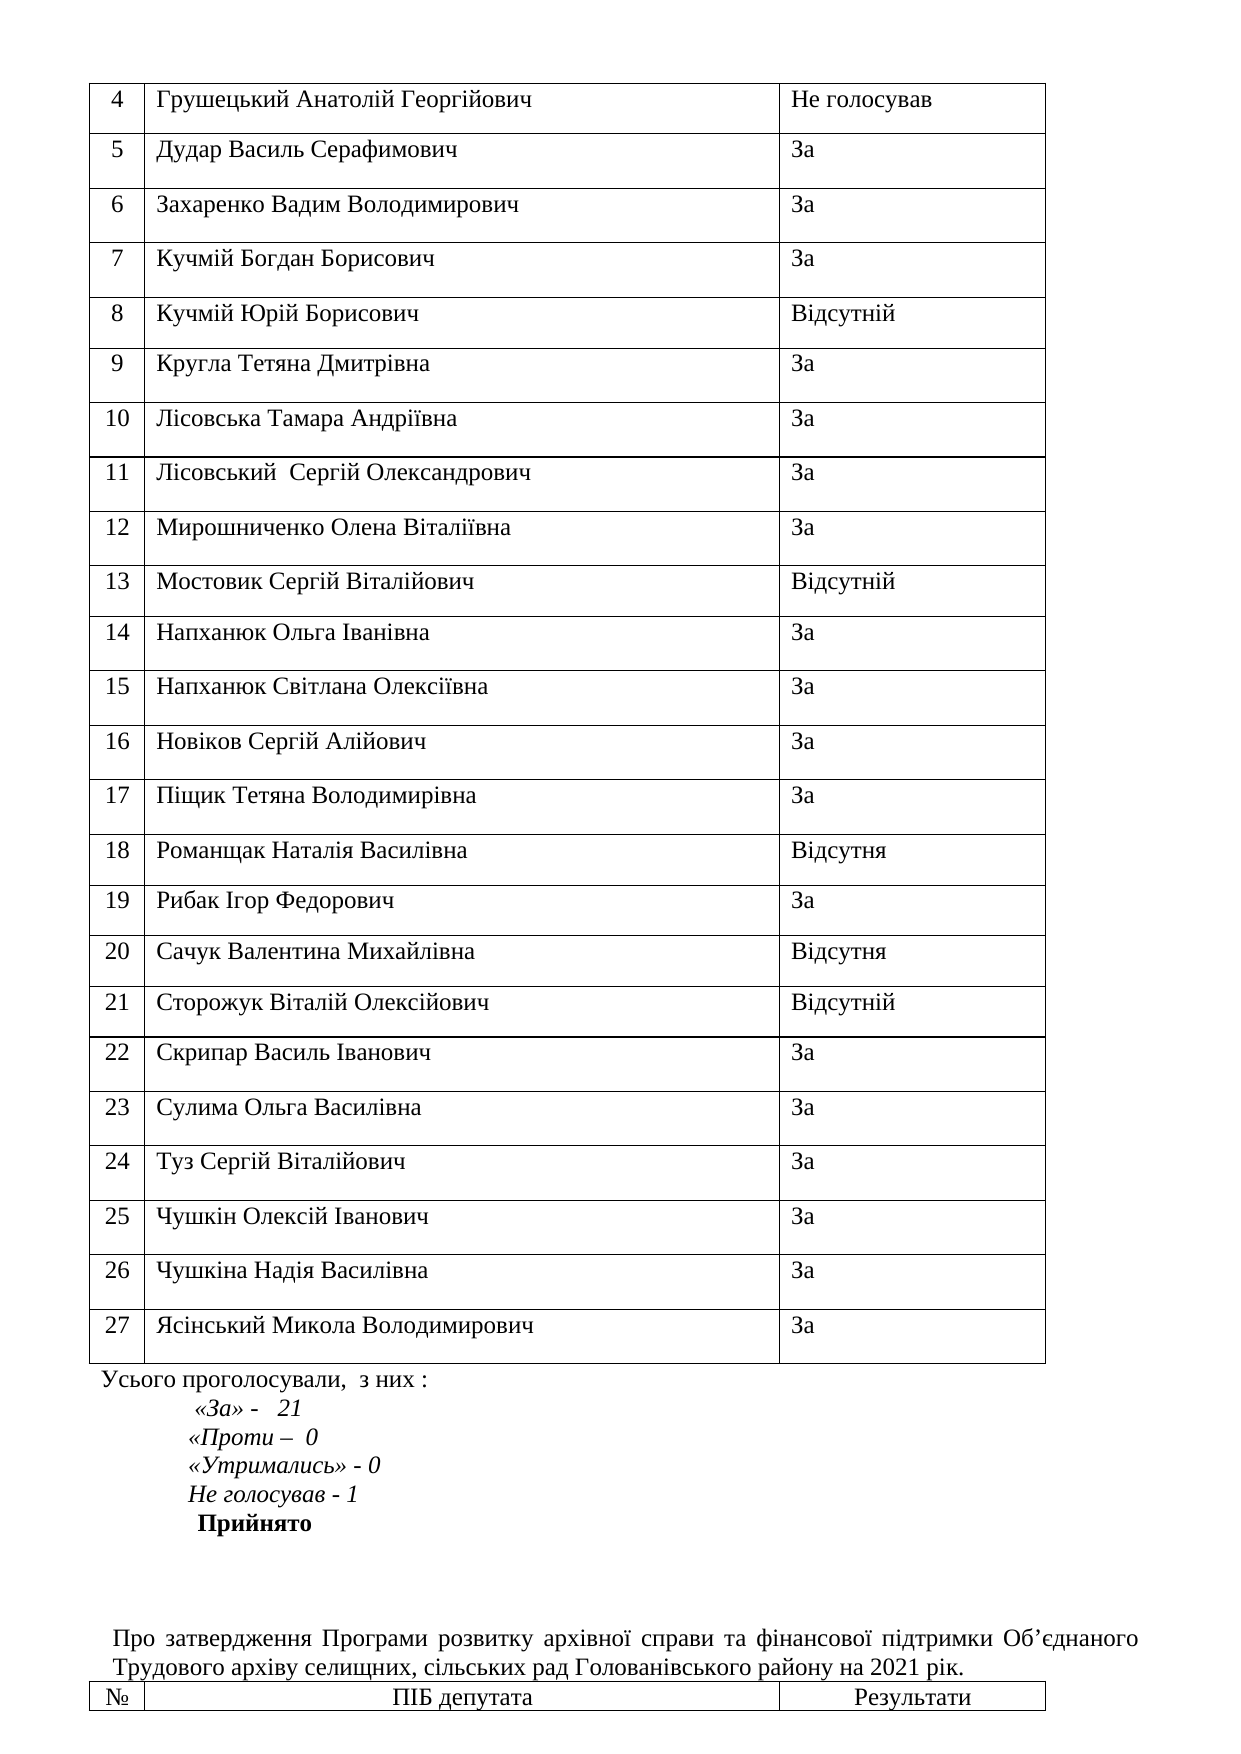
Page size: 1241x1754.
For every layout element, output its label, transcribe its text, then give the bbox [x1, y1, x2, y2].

table_cell Піщик Тетяна Володимирівна [145, 780, 779, 834]
table_cell За [780, 243, 1045, 297]
table_cell Лісовська Тамара Андріївна [145, 403, 779, 456]
table_cell За [780, 1310, 1045, 1363]
table_cell 7 [90, 243, 144, 297]
table_cell За [780, 1038, 1045, 1091]
table_cell Кучмій Юрій Борисович [145, 298, 779, 347]
table_cell Новіков Сергій Алійович [145, 726, 779, 779]
table_cell За [780, 1255, 1045, 1309]
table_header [780, 1682, 1045, 1710]
table_cell 26 [90, 1255, 144, 1309]
table_cell Рибак Ігор Федорович [145, 886, 779, 935]
table_cell За [780, 512, 1045, 565]
table_cell За [780, 1092, 1045, 1145]
table_cell 6 [90, 189, 144, 242]
text Не голосував - 1 [188, 1479, 1152, 1508]
table_cell 12 [90, 512, 144, 565]
table_cell 22 [90, 1038, 144, 1091]
table_cell 13 [90, 566, 144, 616]
table_cell За [780, 1146, 1045, 1200]
table_cell 19 [90, 886, 144, 935]
table_cell 10 [90, 403, 144, 456]
table_header ПІБ депутата [145, 1682, 779, 1710]
table_cell За [780, 1201, 1045, 1254]
table_cell 14 [90, 617, 144, 670]
table_cell За [780, 617, 1045, 670]
table_cell 11 [90, 458, 144, 511]
table_cell Скрипар Василь Іванович [145, 1038, 779, 1091]
table_cell 21 [90, 987, 144, 1036]
table_cell Відсутній [780, 987, 1045, 1036]
table_cell За [780, 726, 1045, 779]
table_cell 8 [90, 298, 144, 347]
table_cell 15 [90, 671, 144, 725]
table_cell 17 [90, 780, 144, 834]
table_cell Сторожук Віталій Олексійович [145, 987, 779, 1036]
table_cell Напханюк Ольга Іванівна [145, 617, 779, 670]
table_header № [90, 1682, 144, 1710]
table_cell Не голосував [780, 84, 1045, 133]
text Усього проголосували, з них : [100, 1364, 1152, 1393]
table_cell Відсутній [780, 298, 1045, 347]
table_cell 4 [90, 84, 144, 133]
table_cell Романщак Наталія Василівна [145, 835, 779, 884]
table_cell За [780, 780, 1045, 834]
text «Утримались» - 0 [188, 1451, 1152, 1479]
table_cell 5 [90, 134, 144, 188]
table_cell За [780, 671, 1045, 725]
table_cell Захаренко Вадим Володимирович [145, 189, 779, 242]
table_cell Напханюк Світлана Олексіївна [145, 671, 779, 725]
table_cell Лісовський Сергій Олександрович [145, 458, 779, 511]
table_cell Сулима Ольга Василівна [145, 1092, 779, 1145]
table_cell Чушкіна Надія Василівна [145, 1255, 779, 1309]
text Про затвердження Програми розвитку архівної справи та фінансової підтримки Об’єднаного Трудового архіву селищних, сільських рад Голованівського району на 2021 рік. [112, 1623, 1140, 1681]
table_cell За [780, 189, 1045, 242]
table_cell За [780, 403, 1045, 456]
table_cell 16 [90, 726, 144, 779]
table_cell Грушецький Анатолій Георгійович [145, 84, 779, 133]
table_cell 9 [90, 349, 144, 402]
table_cell Мостовик Сергій Віталійович [145, 566, 779, 616]
table_cell За [780, 458, 1045, 511]
table_cell Туз Сергій Віталійович [145, 1146, 779, 1200]
table_cell За [780, 886, 1045, 935]
table_cell Відсутня [780, 835, 1045, 884]
table_cell 27 [90, 1310, 144, 1363]
table_cell За [780, 349, 1045, 402]
table_cell Кругла Тетяна Дмитрівна [145, 349, 779, 402]
table_cell Мирошниченко Олена Віталіївна [145, 512, 779, 565]
table_cell 20 [90, 936, 144, 986]
table_cell 25 [90, 1201, 144, 1254]
table_cell Дудар Василь Серафимович [145, 134, 779, 188]
text «За» - 21 [188, 1393, 1152, 1422]
table_cell Ясінський Микола Володимирович [145, 1310, 779, 1363]
table_cell За [780, 134, 1045, 188]
table_cell Сачук Валентина Михайлівна [145, 936, 779, 986]
table_cell Чушкін Олексій Іванович [145, 1201, 779, 1254]
table_cell Відсутній [780, 566, 1045, 616]
table_cell 18 [90, 835, 144, 884]
table_cell 23 [90, 1092, 144, 1145]
text «Проти – 0 [188, 1422, 1152, 1451]
text Прийнято [197, 1508, 1152, 1537]
table_cell Відсутня [780, 936, 1045, 986]
table_cell Кучмій Богдан Борисович [145, 243, 779, 297]
table_cell 24 [90, 1146, 144, 1200]
